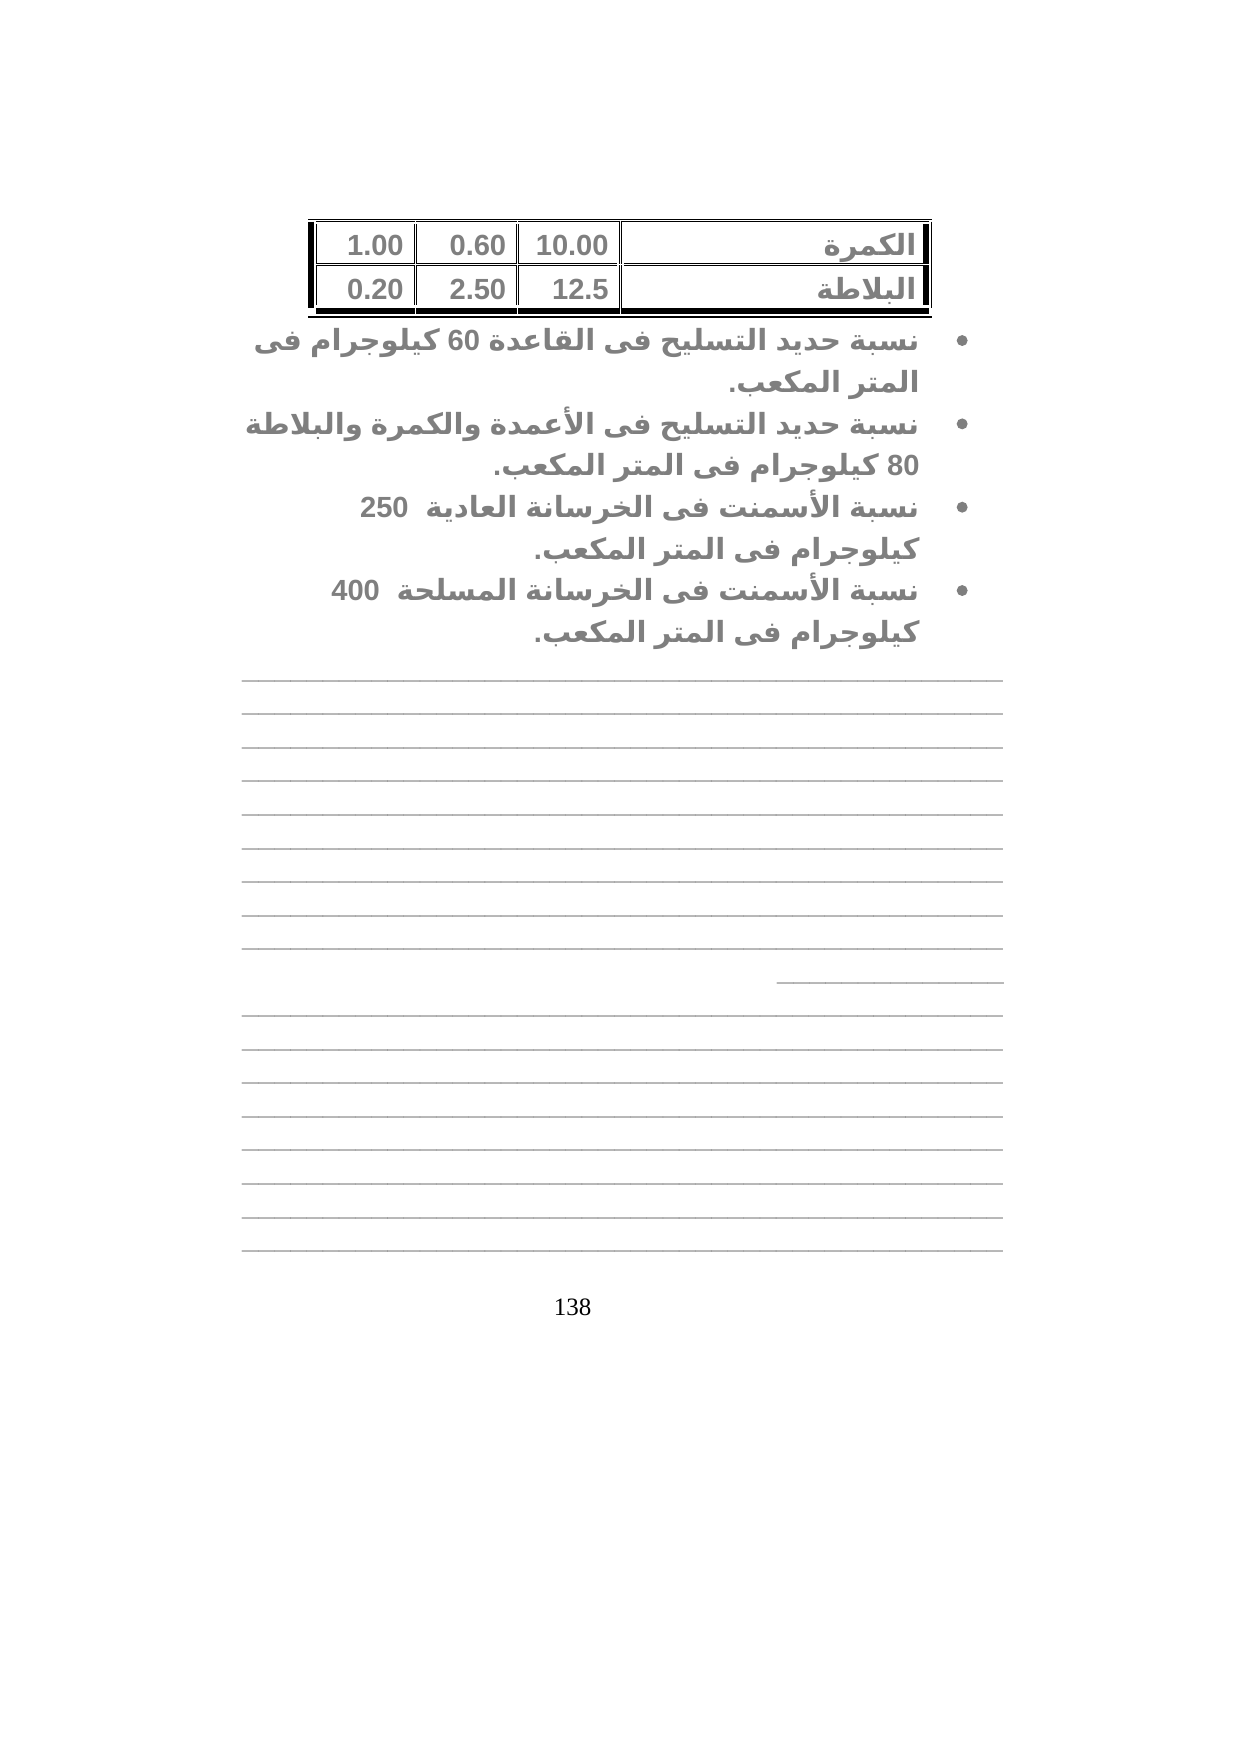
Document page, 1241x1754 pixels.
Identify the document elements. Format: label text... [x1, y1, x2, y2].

table_cell البلاطة [620, 263, 928, 308]
list نسبة حديد التسليح فى الأعمدة والكمرة والبلاطة 80 كيلوجرام فى المتر المكعب. [236, 401, 957, 484]
table_cell 0.20 [314, 263, 415, 308]
table_cell 0.60 [415, 220, 518, 263]
list نسبة حديد التسليح فى القاعدة 60 كيلوجرام فى المتر المكعب. [236, 317, 957, 401]
table_cell الكمرة [622, 222, 928, 263]
table_cell 12.5 [518, 263, 620, 308]
list نسبة الأسمنت فى الخرسانة المسلحة 400 كيلوجرام فى المتر المكعب. [236, 567, 957, 651]
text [236, 651, 1004, 1254]
table_cell 10.00 [518, 222, 619, 263]
table_cell 2.50 [415, 263, 518, 308]
table_cell 1.00 [313, 220, 415, 263]
list نسبة الأسمنت فى الخرسانة العادية 250 كيلوجرام فى المتر المكعب. [236, 484, 957, 567]
